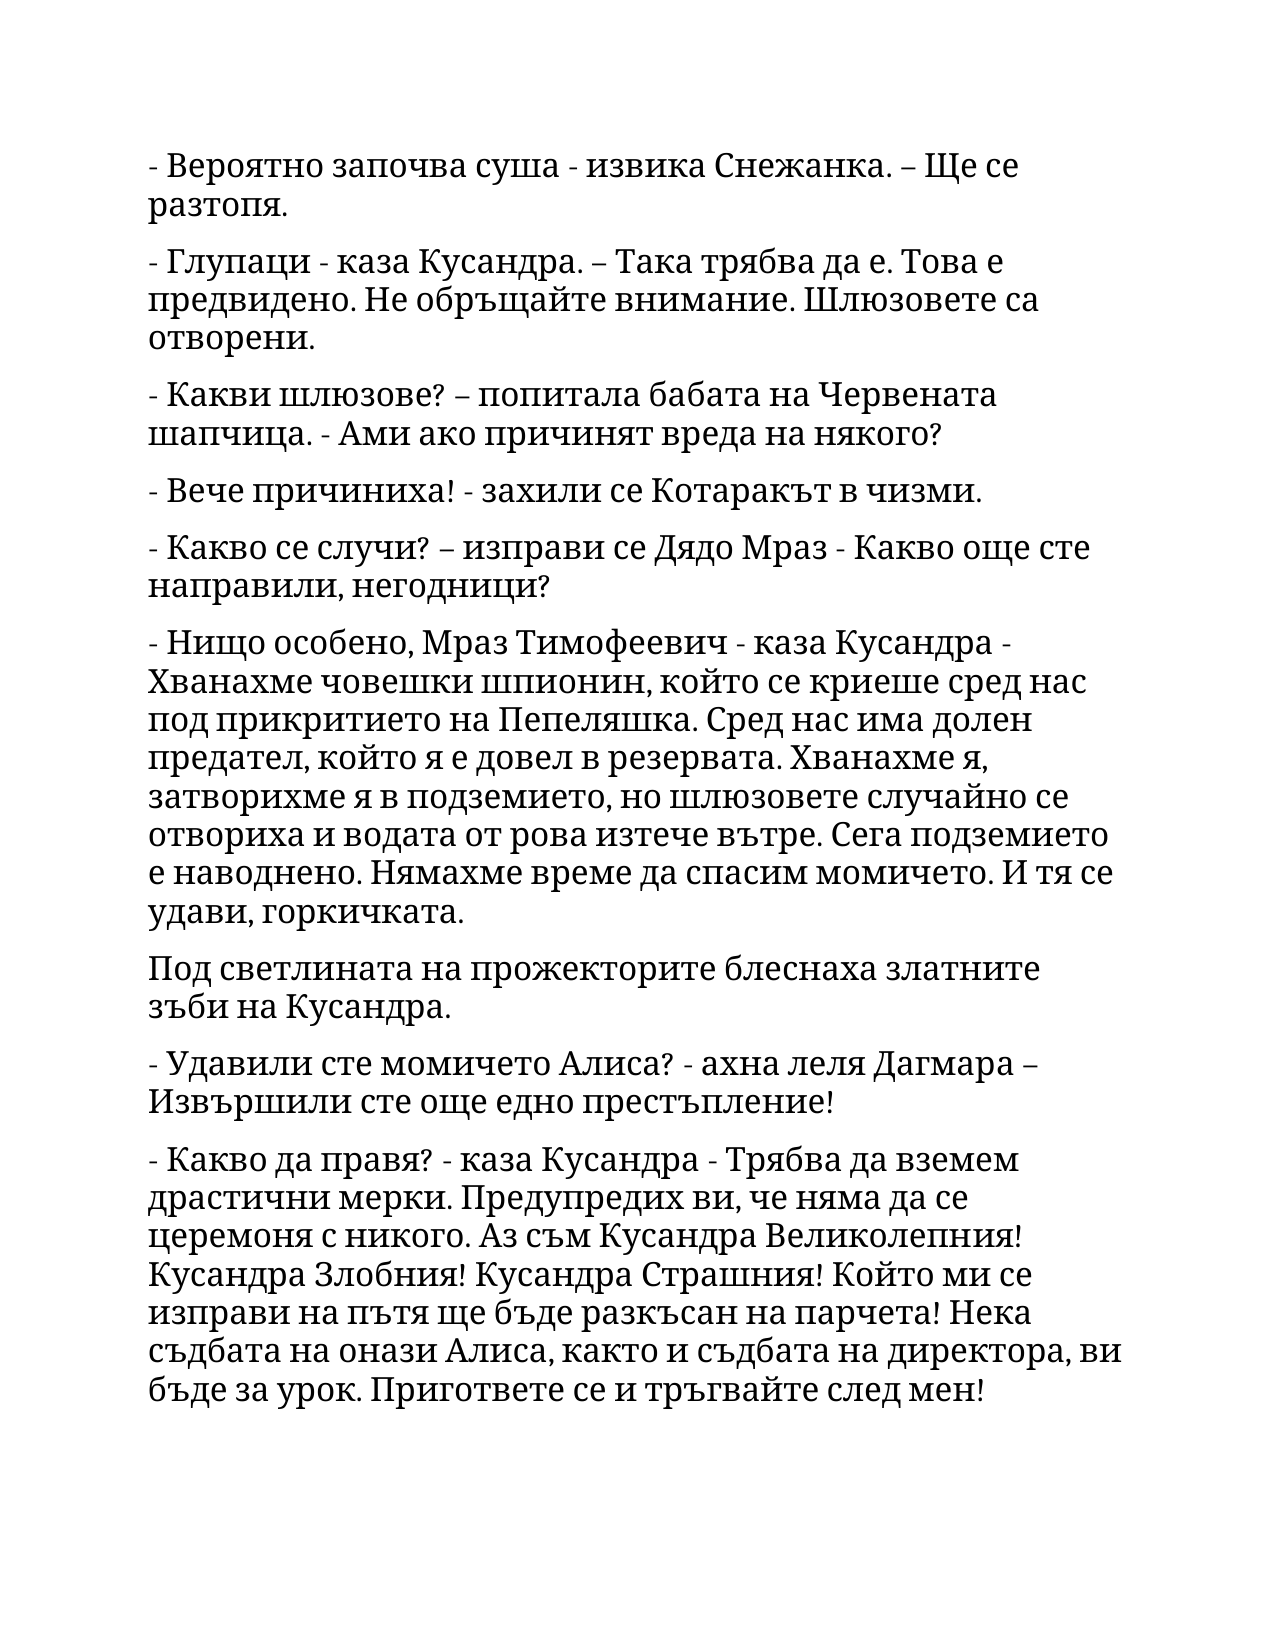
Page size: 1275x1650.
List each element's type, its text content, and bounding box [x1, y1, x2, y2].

text - Какво се случи? – изправи се Дядо Мраз - Какво още сте направили, негодници? [148, 529, 1127, 606]
text - Удавили сте момичето Алиса? - ахна леля Дагмара – Извършили сте още едно престъпление! [148, 1046, 1127, 1122]
text - Какви шлюзове? – попитала бабата на Червената шапчица. - Ами ако причинят вреда на някого? [148, 377, 1127, 453]
text - Нищо особено, Мраз Тимофеевич - каза Кусандра - Хванахме човешки шпионин, който се криеше сред нас под прикритието на Пепеляшка. Сред нас има долен предател, който я е довел в резервата. Хванахме я, затворихме я в подземието, но шлюзовете случайно се отвориха и водата от рова изтече вътре. Сега подземието е наводнено. Нямахме време да спасим момичето. И тя се удави, горкичката. [148, 625, 1127, 931]
text - Вече причиниха! - захили се Котаракът в чизми. [148, 472, 1127, 511]
text - Глупаци - каза Кусандра. – Така трябва да е. Това е предвидено. Не обръщайте внимание. Шлюзовете са отворени. [148, 243, 1127, 358]
text - Какво да правя? - каза Кусандра - Трябва да вземем драстични мерки. Предупредих ви, че няма да се церемоня с никого. Аз съм Кусандра Великолепния! Кусандра Злобния! Кусандра Страшния! Който ми се изправи на пътя ще бъде разкъсан на парчета! Нека съдбата на онази Алиса, както и съдбата на директора, ви бъде за урок. Пригответе се и тръгвайте след мен! [148, 1141, 1127, 1409]
text - Вероятно започва суша - извика Снежанка. – Ще се разтопя. [148, 148, 1127, 224]
text Под светлината на прожекторите блеснаха златните зъби на Кусандра. [148, 950, 1127, 1027]
